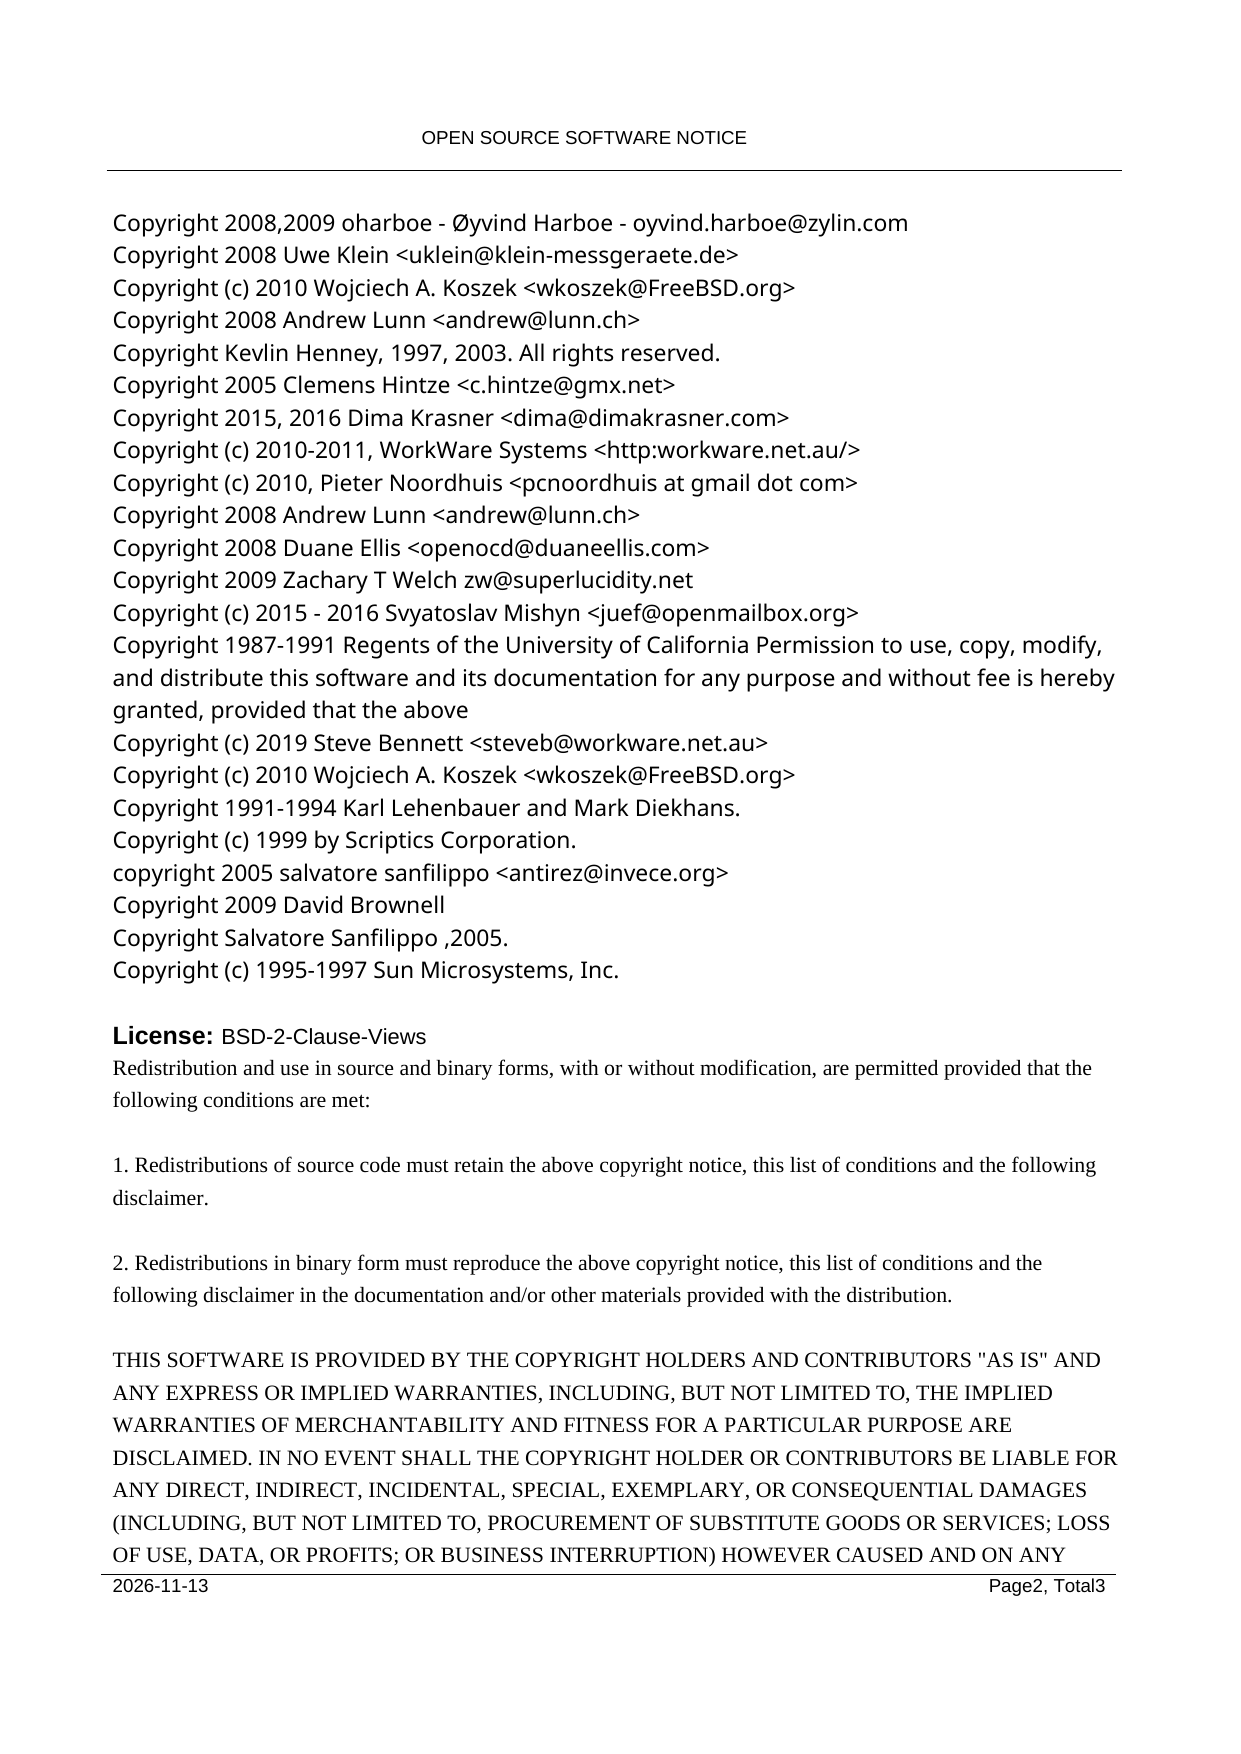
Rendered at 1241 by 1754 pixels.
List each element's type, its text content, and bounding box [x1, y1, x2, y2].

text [112, 1051, 1128, 1571]
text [112, 206, 1128, 1019]
text License: BSD-2-Clause-Views [112, 1019, 1128, 1051]
